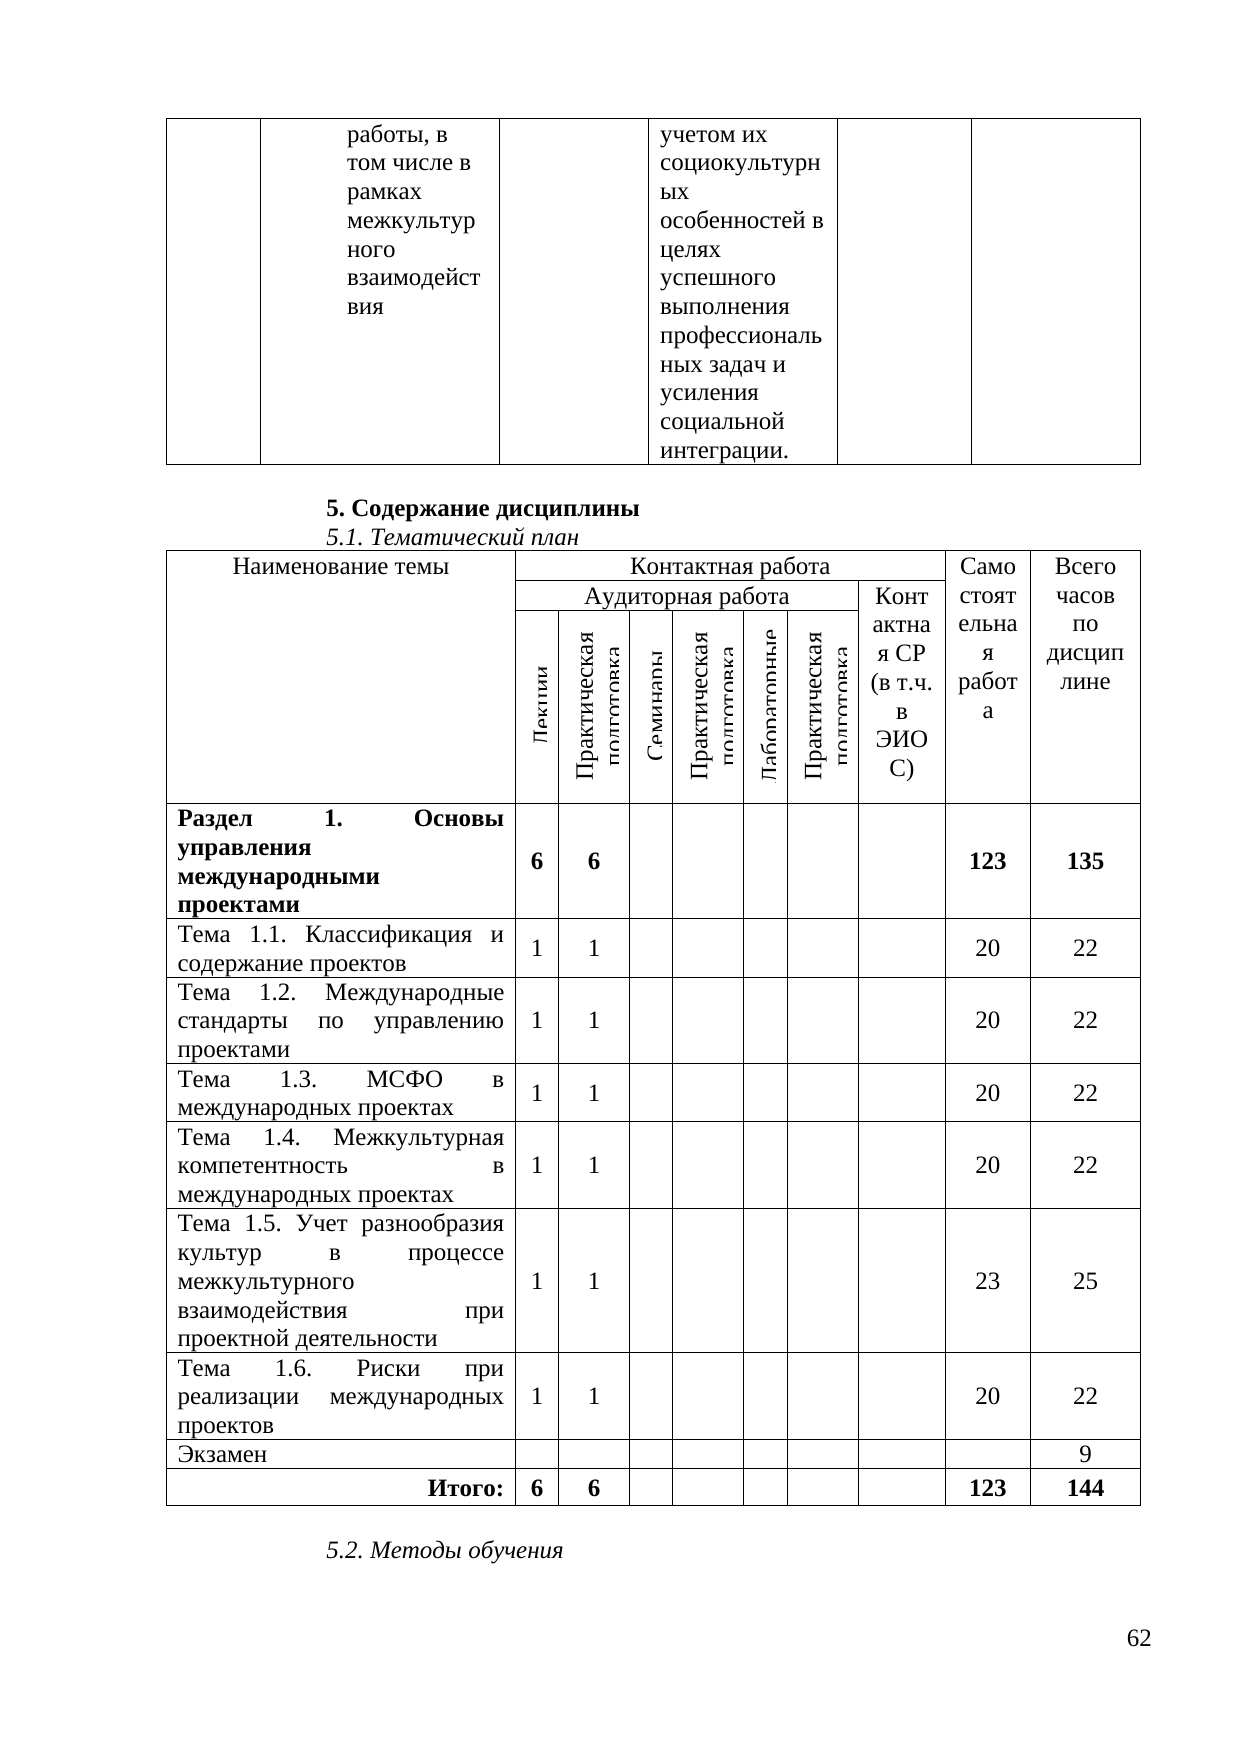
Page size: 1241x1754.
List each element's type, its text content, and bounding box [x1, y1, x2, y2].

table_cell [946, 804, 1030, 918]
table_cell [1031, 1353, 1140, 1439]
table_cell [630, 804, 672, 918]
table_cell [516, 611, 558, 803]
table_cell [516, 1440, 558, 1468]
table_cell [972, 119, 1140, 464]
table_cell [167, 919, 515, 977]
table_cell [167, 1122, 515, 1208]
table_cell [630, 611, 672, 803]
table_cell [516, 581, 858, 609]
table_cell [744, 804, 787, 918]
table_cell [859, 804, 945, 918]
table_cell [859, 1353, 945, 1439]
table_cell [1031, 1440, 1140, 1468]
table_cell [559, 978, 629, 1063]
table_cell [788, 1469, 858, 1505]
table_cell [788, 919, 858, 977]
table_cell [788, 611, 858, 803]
text 5.1. Тематический план [252, 522, 1152, 550]
text 5.2. Методы обучения [252, 1535, 1152, 1563]
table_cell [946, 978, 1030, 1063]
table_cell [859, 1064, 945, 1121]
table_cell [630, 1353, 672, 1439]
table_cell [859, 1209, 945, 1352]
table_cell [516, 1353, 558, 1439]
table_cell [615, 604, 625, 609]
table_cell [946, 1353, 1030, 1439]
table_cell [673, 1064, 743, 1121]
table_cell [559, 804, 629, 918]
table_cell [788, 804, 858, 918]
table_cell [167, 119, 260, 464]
text 5. Содержание дисциплины [252, 493, 1152, 522]
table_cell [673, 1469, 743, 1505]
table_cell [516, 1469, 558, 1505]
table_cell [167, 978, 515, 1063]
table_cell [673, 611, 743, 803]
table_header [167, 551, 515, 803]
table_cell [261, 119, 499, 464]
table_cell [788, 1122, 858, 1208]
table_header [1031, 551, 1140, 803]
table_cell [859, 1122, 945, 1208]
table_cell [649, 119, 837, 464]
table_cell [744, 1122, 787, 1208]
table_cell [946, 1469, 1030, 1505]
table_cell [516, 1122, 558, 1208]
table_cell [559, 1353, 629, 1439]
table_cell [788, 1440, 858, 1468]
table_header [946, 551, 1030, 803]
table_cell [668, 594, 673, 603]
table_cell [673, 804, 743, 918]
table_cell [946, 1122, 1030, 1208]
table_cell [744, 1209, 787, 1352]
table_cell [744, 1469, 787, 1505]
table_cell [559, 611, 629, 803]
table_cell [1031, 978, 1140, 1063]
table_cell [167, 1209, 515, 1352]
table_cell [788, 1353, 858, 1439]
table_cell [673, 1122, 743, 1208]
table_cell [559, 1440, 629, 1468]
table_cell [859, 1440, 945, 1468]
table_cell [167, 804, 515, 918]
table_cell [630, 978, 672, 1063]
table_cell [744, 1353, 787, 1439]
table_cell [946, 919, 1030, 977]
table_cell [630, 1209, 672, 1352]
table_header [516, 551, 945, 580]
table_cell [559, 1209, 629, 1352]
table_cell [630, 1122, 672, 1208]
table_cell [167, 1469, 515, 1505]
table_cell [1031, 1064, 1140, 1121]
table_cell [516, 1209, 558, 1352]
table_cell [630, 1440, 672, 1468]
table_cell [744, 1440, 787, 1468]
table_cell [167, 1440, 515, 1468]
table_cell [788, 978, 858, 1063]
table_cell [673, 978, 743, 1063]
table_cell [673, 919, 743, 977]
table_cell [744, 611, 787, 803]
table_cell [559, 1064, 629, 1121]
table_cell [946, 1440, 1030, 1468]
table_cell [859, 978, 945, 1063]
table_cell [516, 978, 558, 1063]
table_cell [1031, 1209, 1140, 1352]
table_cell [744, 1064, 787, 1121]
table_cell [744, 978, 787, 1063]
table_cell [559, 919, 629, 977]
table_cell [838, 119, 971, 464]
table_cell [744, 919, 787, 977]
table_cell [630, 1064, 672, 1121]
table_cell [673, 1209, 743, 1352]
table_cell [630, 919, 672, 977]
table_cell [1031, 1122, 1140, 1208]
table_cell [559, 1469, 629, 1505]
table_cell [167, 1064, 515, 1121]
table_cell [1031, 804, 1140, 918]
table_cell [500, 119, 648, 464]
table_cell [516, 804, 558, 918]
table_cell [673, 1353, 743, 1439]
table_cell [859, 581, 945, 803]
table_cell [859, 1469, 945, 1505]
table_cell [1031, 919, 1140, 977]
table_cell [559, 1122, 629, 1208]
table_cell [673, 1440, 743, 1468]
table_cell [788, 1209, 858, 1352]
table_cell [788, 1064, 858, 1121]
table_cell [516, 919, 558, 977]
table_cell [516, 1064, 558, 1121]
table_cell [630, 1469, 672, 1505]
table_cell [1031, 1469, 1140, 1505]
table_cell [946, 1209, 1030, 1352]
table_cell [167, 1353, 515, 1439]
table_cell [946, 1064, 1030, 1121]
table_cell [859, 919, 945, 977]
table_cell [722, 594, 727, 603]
